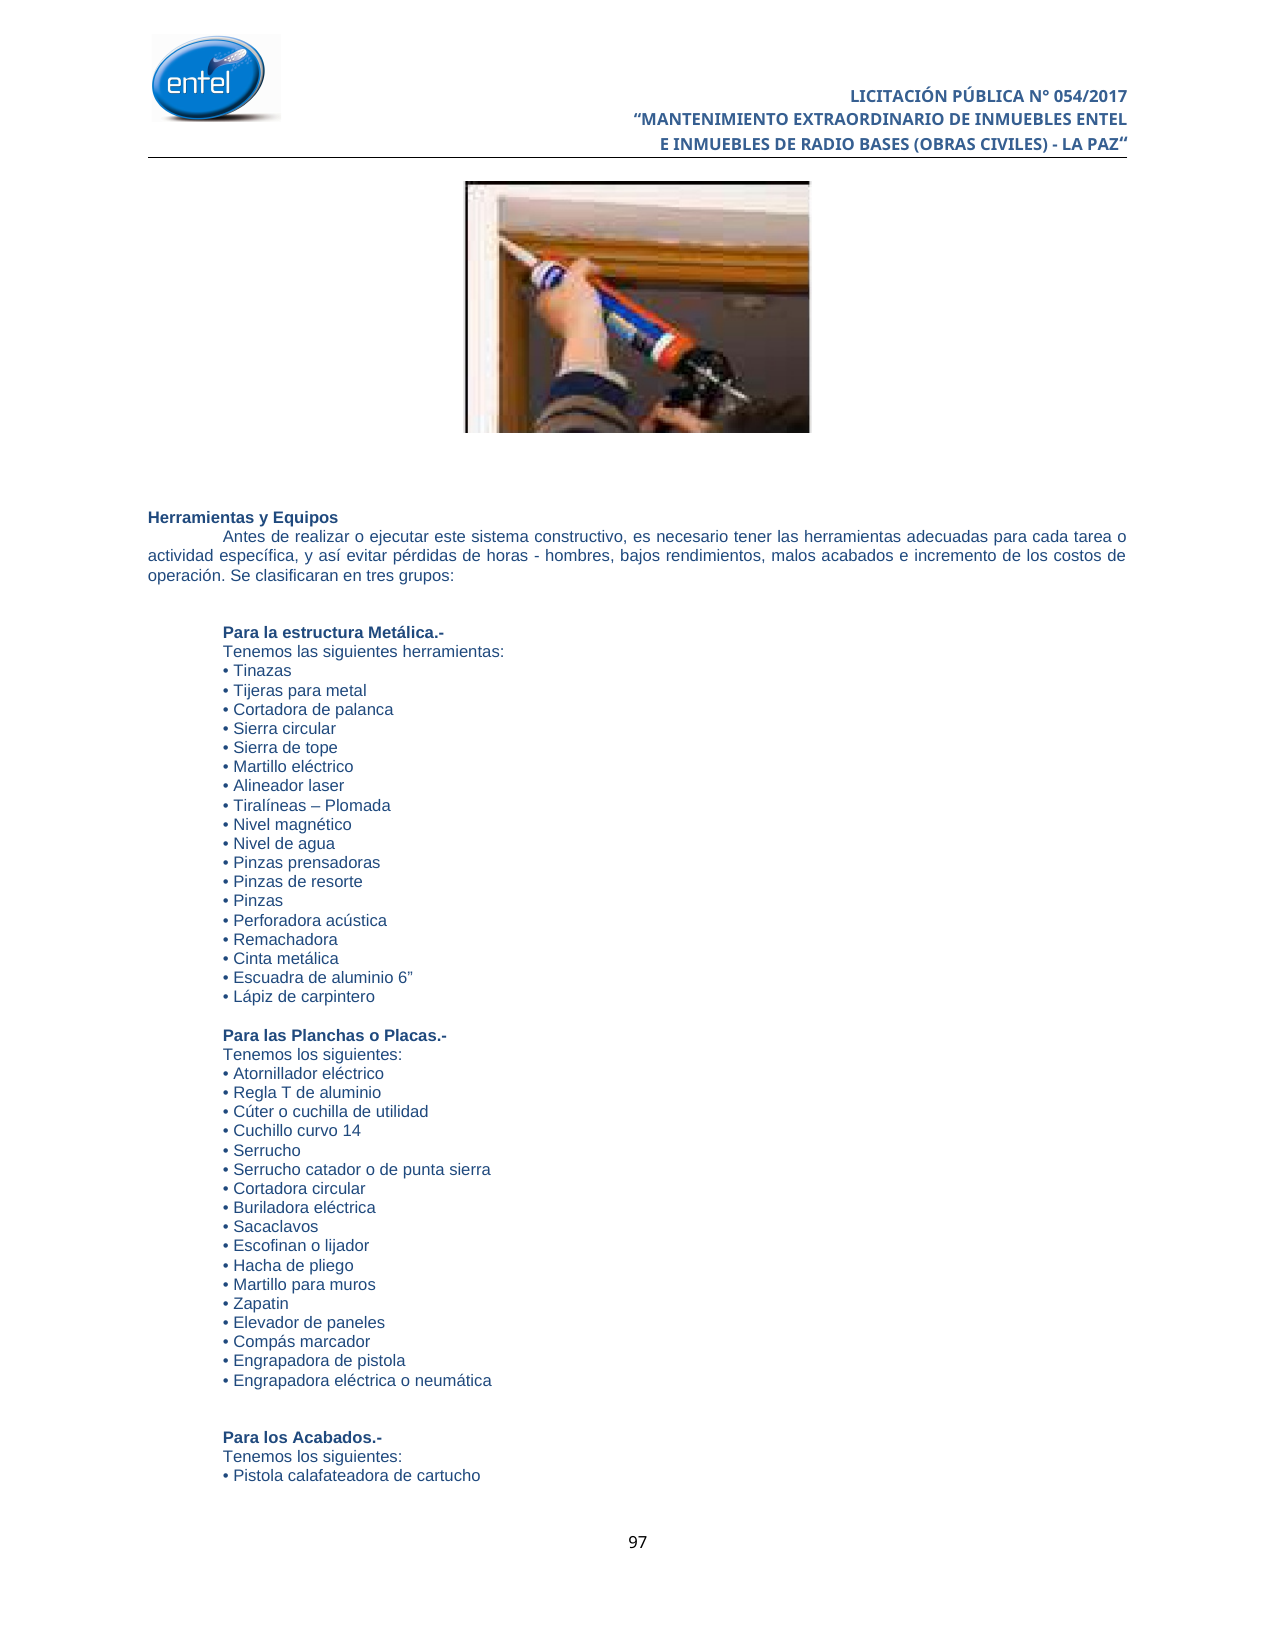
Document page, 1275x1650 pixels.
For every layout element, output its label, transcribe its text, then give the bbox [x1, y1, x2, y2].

text • Compás marcador [148, 1332, 1127, 1351]
text Para los Acabados.- [148, 1428, 1127, 1447]
text • Cortadora de palanca [148, 699, 1127, 719]
text • Escuadra de aluminio 6” [148, 968, 1127, 987]
text • Hacha de pliego [148, 1255, 1127, 1274]
text • Pistola calafateadora de cartucho [148, 1466, 1127, 1485]
text • Buriladora eléctrica [148, 1198, 1127, 1217]
text Para las Planchas o Placas.- [148, 1025, 1127, 1044]
text • Nivel magnético [148, 814, 1127, 834]
text • Sierra circular [148, 719, 1127, 738]
text • Atornillador eléctrico [148, 1064, 1127, 1083]
text • Pinzas de resorte [148, 872, 1127, 891]
text • Tinazas [148, 661, 1127, 680]
text • Alineador laser [148, 776, 1127, 795]
text • Serrucho catador o de punta sierra [148, 1159, 1127, 1179]
text • Cortadora circular [148, 1179, 1127, 1198]
text • Remachadora [148, 929, 1127, 949]
text Antes de realizar o ejecutar este sistema constructivo, es necesario tener las herramientas adecuadas para cada tarea o actividad específica, y así evitar pérdidas de horas - hombres, bajos rendimientos, malos acabados e incremento de los costos de operación. Se clasificaran en tres grupos: [148, 527, 1127, 584]
text Tenemos las siguientes herramientas: [148, 642, 1127, 661]
text • Escofinan o lijador [148, 1236, 1127, 1255]
text • Engrapadora de pistola [148, 1351, 1127, 1370]
text • Pinzas [148, 891, 1127, 910]
text • Sierra de tope [148, 738, 1127, 757]
text • Serrucho [148, 1140, 1127, 1159]
text • Tiralíneas – Plomada [148, 795, 1127, 814]
text • Tijeras para metal [148, 680, 1127, 699]
text • Pinzas prensadoras [148, 853, 1127, 872]
text • Martillo para muros [148, 1274, 1127, 1294]
text • Zapatin [148, 1294, 1127, 1313]
text • Regla T de aluminio [148, 1083, 1127, 1102]
text • Engrapadora eléctrica o neumática [148, 1370, 1127, 1389]
text • Perforadora acústica [148, 910, 1127, 929]
text Tenemos los siguientes: [148, 1447, 1127, 1466]
picture [151, 34, 282, 122]
text • Cúter o cuchilla de utilidad [148, 1102, 1127, 1121]
text • Elevador de paneles [148, 1313, 1127, 1332]
text Herramientas y Equipos [148, 508, 1127, 527]
picture [463, 181, 812, 433]
text Para la estructura Metálica.- [148, 623, 1127, 642]
text • Martillo eléctrico [148, 757, 1127, 776]
text Tenemos los siguientes: [148, 1044, 1127, 1064]
text • Lápiz de carpintero [148, 987, 1127, 1006]
text • Cinta metálica [148, 949, 1127, 968]
text • Cuchillo curvo 14 [148, 1121, 1127, 1140]
text • Nivel de agua [148, 834, 1127, 853]
text • Sacaclavos [148, 1217, 1127, 1236]
